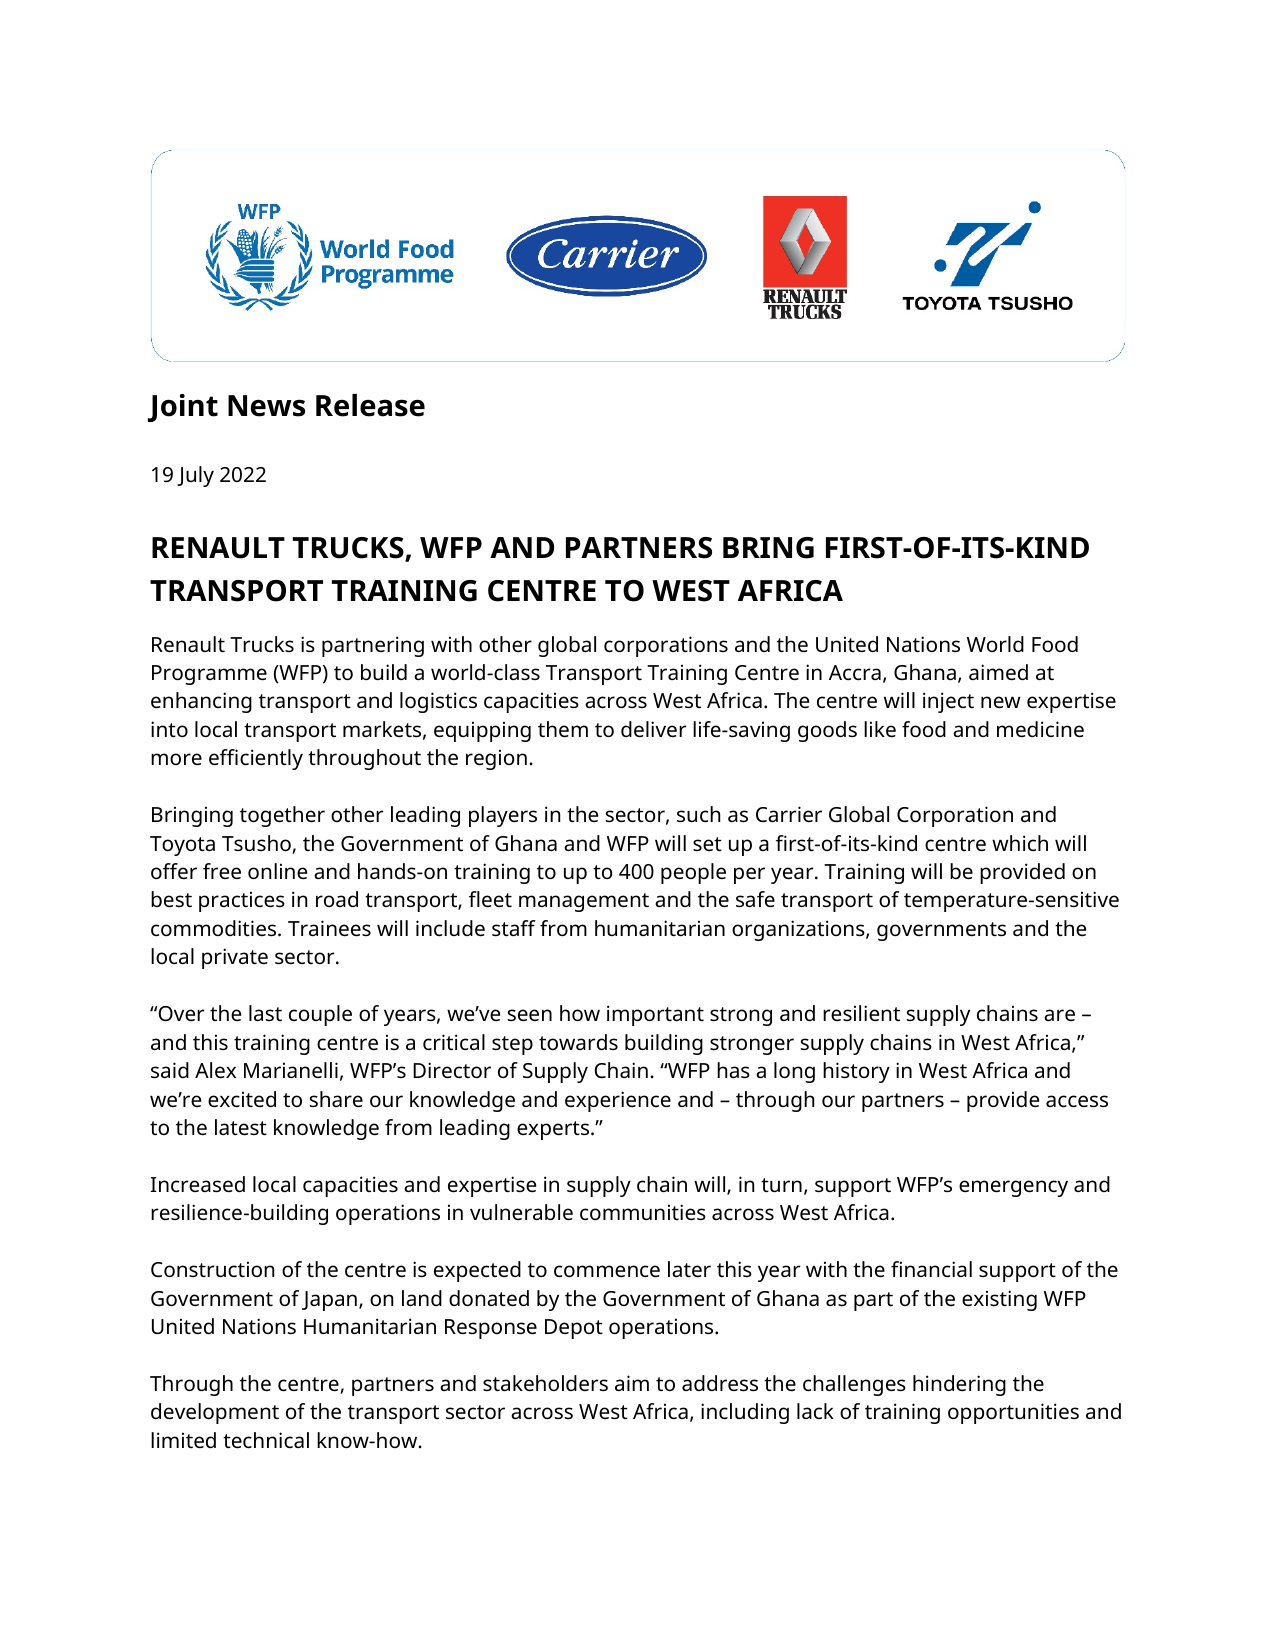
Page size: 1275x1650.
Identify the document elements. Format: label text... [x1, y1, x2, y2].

picture [150, 150, 1125, 362]
text “Over the last couple of years, we’ve seen how important strong and resilient supply chains are – and this training centre is a critical step towards building stronger supply chains in West Africa,” said Alex Marianelli, WFP’s Director of Supply Chain. “WFP has a long history in West Africa and we’re excited to share our knowledge and experience and – through our partners – provide access to the latest knowledge from leading experts.” [150, 999, 1125, 1142]
text RENAULT TRUCKS, WFP AND PARTNERS BRING first-of-its-kind Transport Training Centre to West Africa [150, 527, 1125, 610]
text 19 July 2022 [150, 460, 1125, 488]
text Bringing together other leading players in the sector, such as Carrier Global Corporation and Toyota Tsusho, the Government of Ghana and WFP will set up a first-of-its-kind centre which will offer free online and hands-on training to up to 400 people per year. Training will be provided on best practices in road transport, fleet management and the safe transport of temperature-sensitive commodities. Trainees will include staff from humanitarian organizations, governments and the local private sector. [150, 800, 1125, 971]
text Renault Trucks is partnering with other global corporations and the United Nations World Food Programme (WFP) to build a world-class Transport Training Centre in Accra, Ghana, aimed at enhancing transport and logistics capacities across West Africa. The centre will inject new expertise into local transport markets, equipping them to deliver life-saving goods like food and medicine more efficiently throughout the region. [150, 630, 1125, 772]
text Increased local capacities and expertise in supply chain will, in turn, support WFP’s emergency and resilience-building operations in vulnerable communities across West Africa. [150, 1170, 1125, 1227]
text Construction of the centre is expected to commence later this year with the financial support of the Government of Japan, on land donated by the Government of Ghana as part of the existing WFP United Nations Humanitarian Response Depot operations. [150, 1255, 1125, 1341]
text Joint News Release [122, 385, 1125, 425]
text Through the centre, partners and stakeholders aim to address the challenges hindering the development of the transport sector across West Africa, including lack of training opportunities and limited technical know-how. [150, 1369, 1125, 1454]
